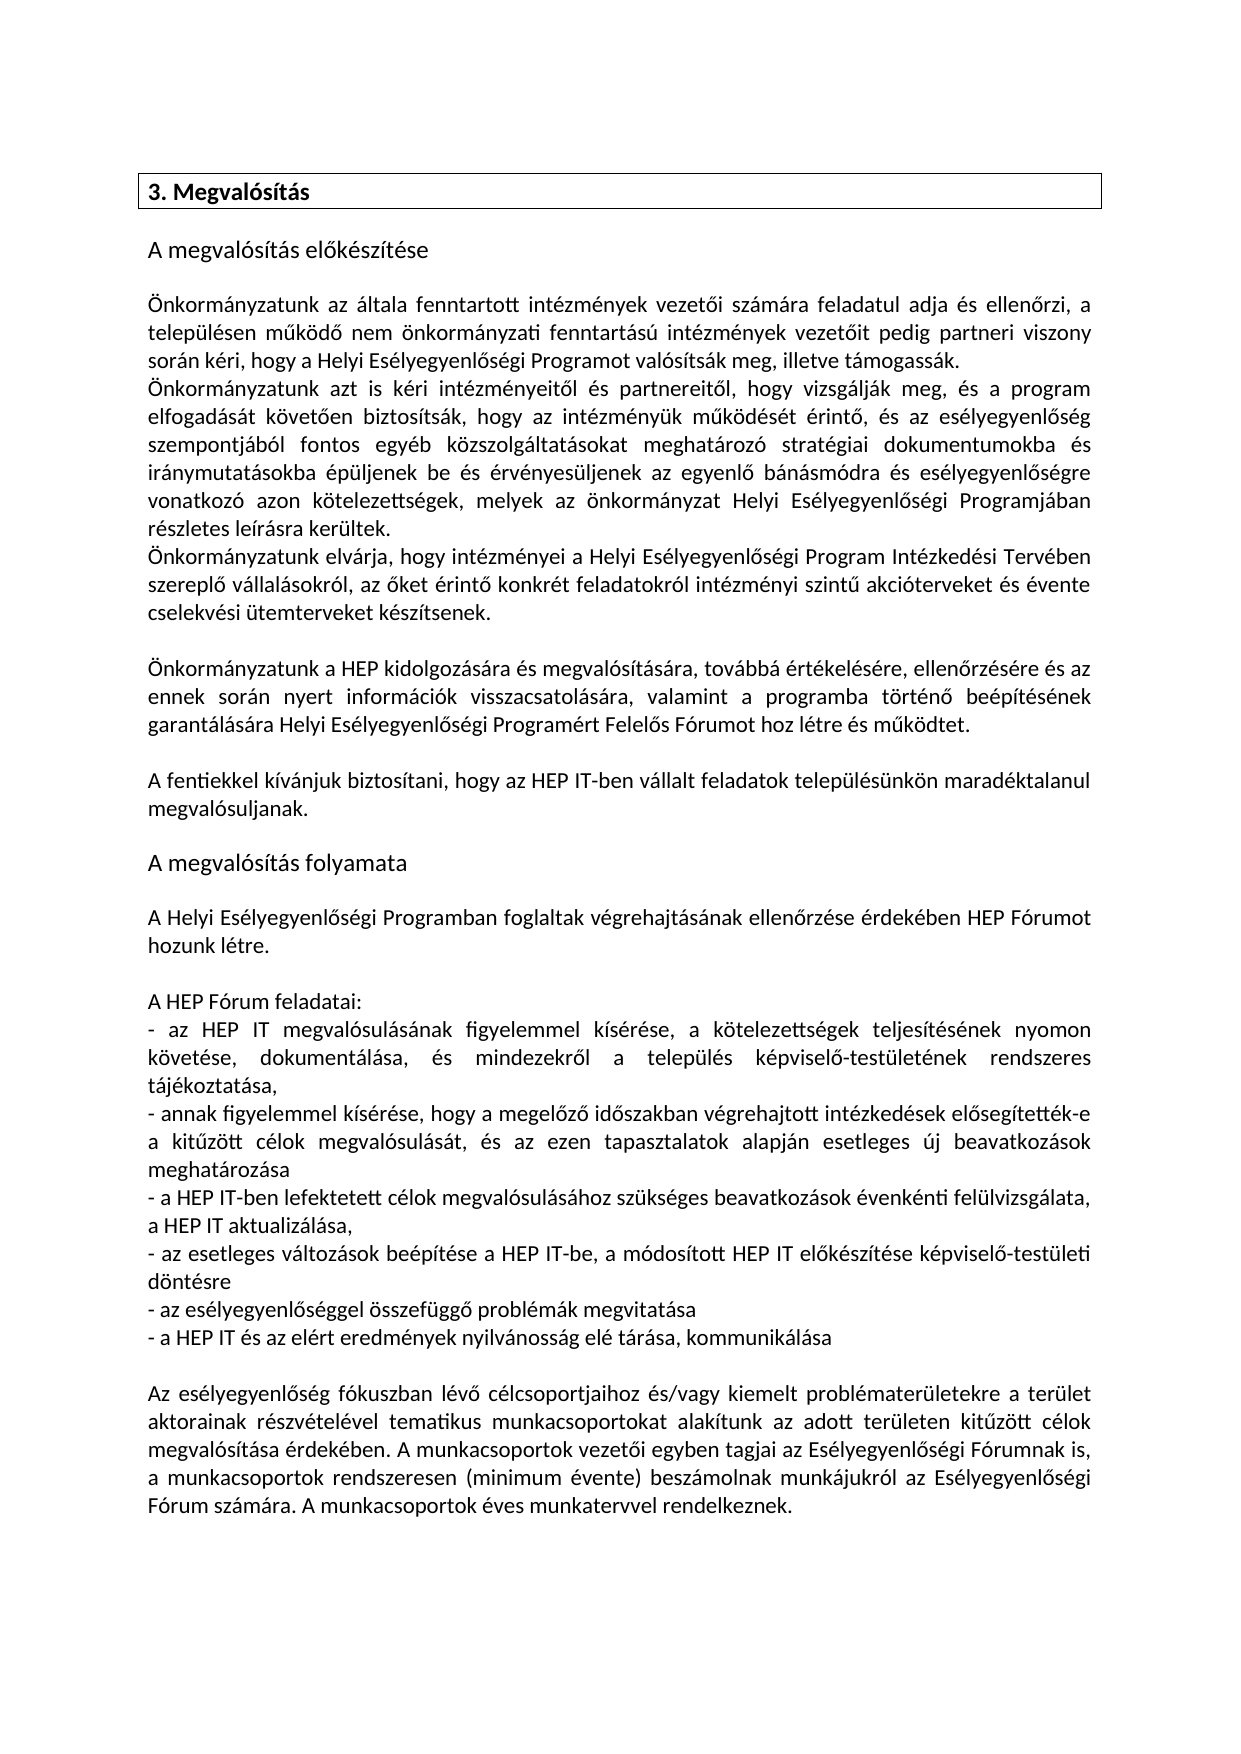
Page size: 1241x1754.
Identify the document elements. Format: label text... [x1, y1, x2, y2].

text - az esélyegyenlőséggel összefüggő problémák megvitatása [148, 1295, 1093, 1323]
text - annak figyelemmel kísérése, hogy a megelőző időszakban végrehajtott intézkedések elősegítették-e a kitűzött célok megvalósulását, és az ezen tapasztalatok alapján esetleges új beavatkozások meghatározása [148, 1099, 1093, 1183]
text Önkormányzatunk az általa fenntartott intézmények vezetői számára feladatul adja és ellenőrzi, a településen működő nem önkormányzati fenntartású intézmények vezetőit pedig partneri viszony során kéri, hogy a Helyi Esélyegyenlőségi Programot valósítsák meg, illetve támogassák. [148, 290, 1093, 374]
text Önkormányzatunk a HEP kidolgozására és megvalósítására, továbbá értékelésére, ellenőrzésére és az ennek során nyert információk visszacsatolására, valamint a programba történő beépítésének garantálására Helyi Esélyegyenlőségi Programért Felelős Fórumot hoz létre és működtet. [148, 654, 1093, 738]
text - a HEP IT-ben lefektetett célok megvalósulásához szükséges beavatkozások évenkénti felülvizsgálata, a HEP IT aktualizálása, [148, 1183, 1093, 1239]
subtitle A megvalósítás előkészítése [148, 234, 1093, 265]
text A Helyi Esélyegyenlőségi Programban foglaltak végrehajtásának ellenőrzése érdekében HEP Fórumot hozunk létre. [148, 903, 1093, 959]
text Önkormányzatunk elvárja, hogy intézményei a Helyi Esélyegyenlőségi Program Intézkedési Tervében szereplő vállalásokról, az őket érintő konkrét feladatokról intézményi szintű akcióterveket és évente cselekvési ütemterveket készítsenek. [148, 542, 1093, 626]
subtitle 3. Megvalósítás [139, 174, 1101, 208]
text - az esetleges változások beépítése a HEP IT-be, a módosított HEP IT előkészítése képviselő-testületi döntésre [148, 1239, 1093, 1295]
text Az esélyegyenlőség fókuszban lévő célcsoportjaihoz és/vagy kiemelt problématerületekre a terület aktorainak részvételével tematikus munkacsoportokat alakítunk az adott területen kitűzött célok megvalósítása érdekében. A munkacsoportok vezetői egyben tagjai az Esélyegyenlőségi Fórumnak is, a munkacsoportok rendszeresen (minimum évente) beszámolnak munkájukról az Esélyegyenlőségi Fórum számára. A munkacsoportok éves munkatervvel rendelkeznek. [148, 1379, 1093, 1519]
text A fentiekkel kívánjuk biztosítani, hogy az HEP IT-ben vállalt feladatok településünkön maradéktalanul megvalósuljanak. [148, 766, 1093, 822]
text - az HEP IT megvalósulásának figyelemmel kísérése, a kötelezettségek teljesítésének nyomon követése, dokumentálása, és mindezekről a település képviselő-testületének rendszeres tájékoztatása, [148, 1015, 1093, 1099]
text Önkormányzatunk azt is kéri intézményeitől és partnereitől, hogy vizsgálják meg, és a program elfogadását követően biztosítsák, hogy az intézményük működését érintő, és az esélyegyenlőség szempontjából fontos egyéb közszolgáltatásokat meghatározó stratégiai dokumentumokba és iránymutatásokba épüljenek be és érvényesüljenek az egyenlő bánásmódra és esélyegyenlőségre vonatkozó azon kötelezettségek, melyek az önkormányzat Helyi Esélyegyenlőségi Programjában részletes leírásra kerültek. [148, 374, 1093, 542]
text - a HEP IT és az elért eredmények nyilvánosság elé tárása, kommunikálása [148, 1323, 1093, 1351]
text A HEP Fórum feladatai: [148, 987, 1093, 1015]
subtitle A megvalósítás folyamata [148, 847, 1093, 878]
